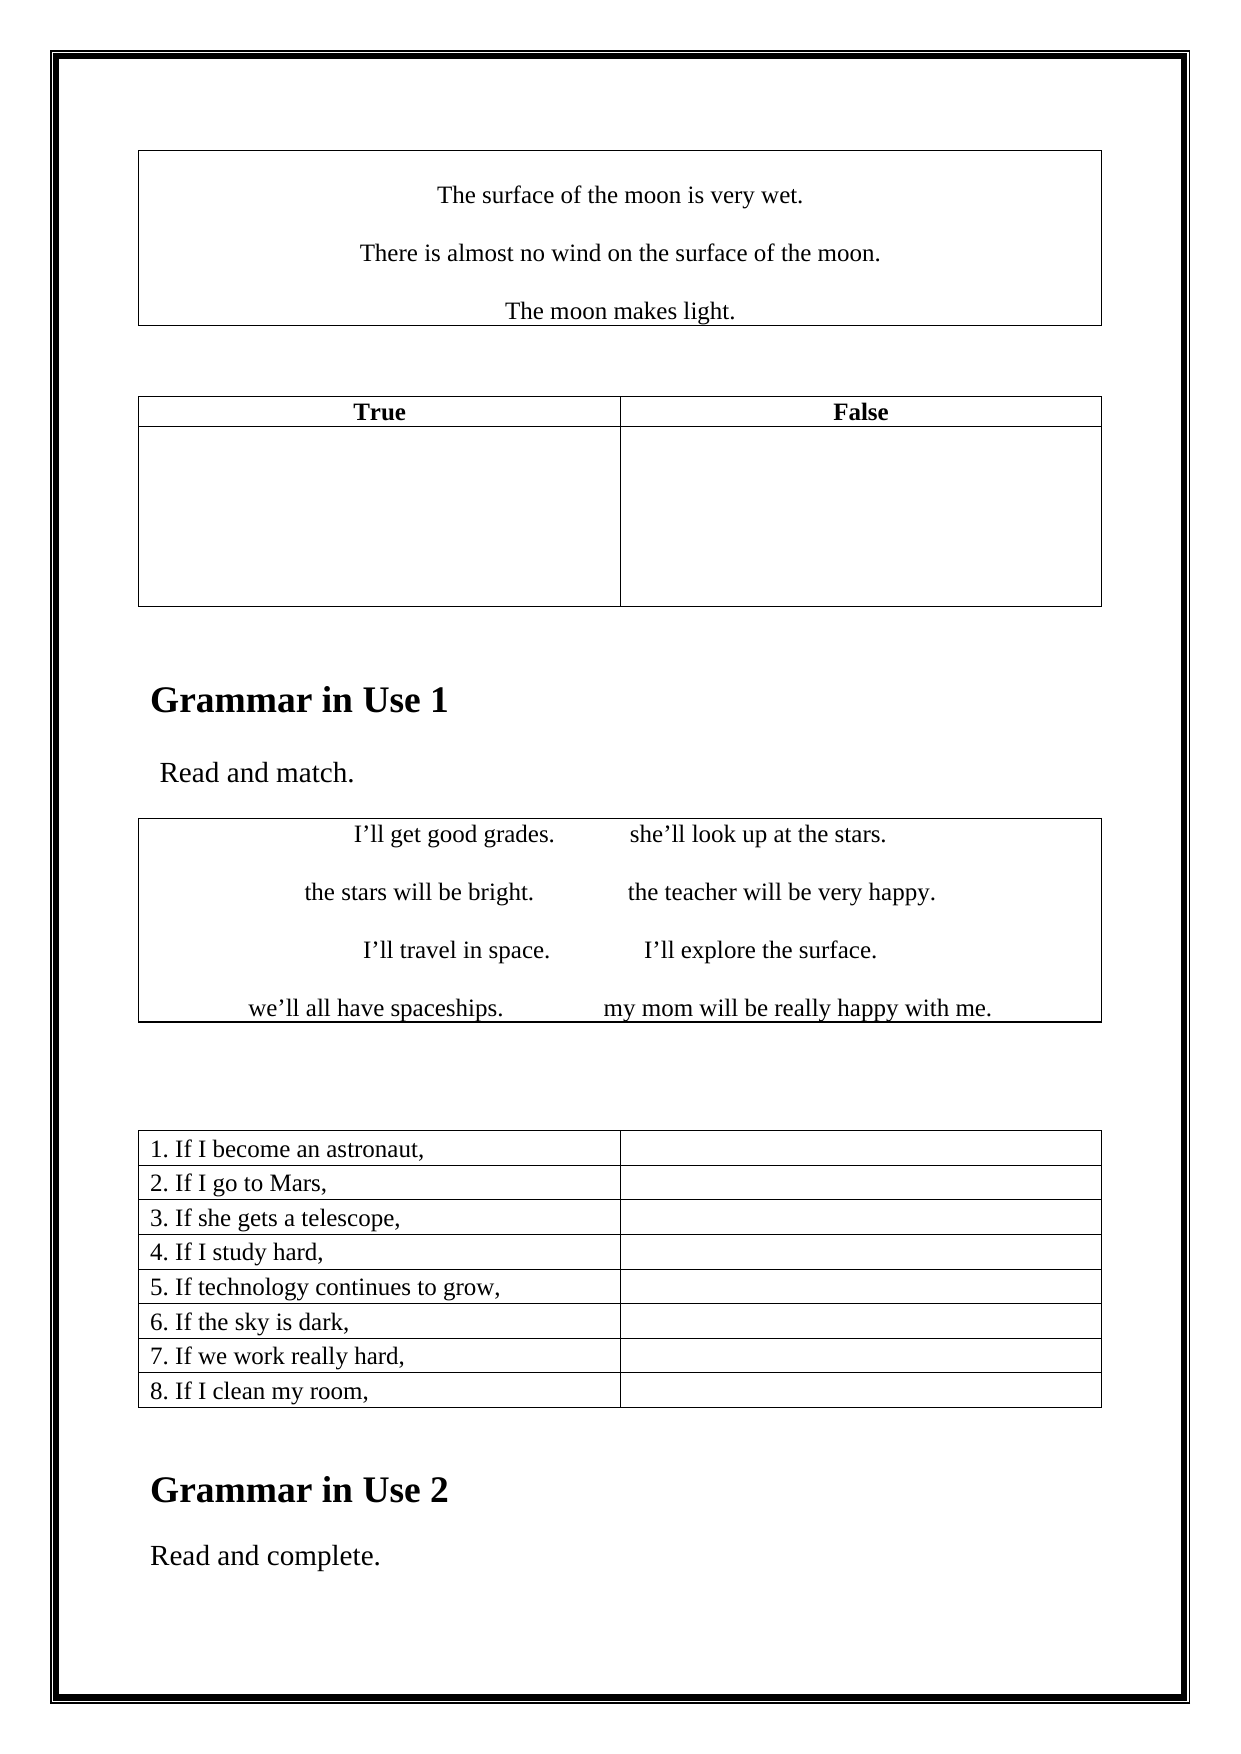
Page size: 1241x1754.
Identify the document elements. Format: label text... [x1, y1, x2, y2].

table_cell [621, 427, 1101, 606]
table_header True [139, 397, 620, 426]
table_cell [139, 427, 620, 606]
table_header [621, 1131, 1101, 1165]
table_cell 5. If technology continues to grow, [139, 1270, 620, 1303]
table_header False [621, 397, 1101, 426]
table_cell [621, 1166, 1101, 1199]
table_cell [621, 1339, 1101, 1372]
text Read and match. [150, 747, 1090, 791]
table_cell [621, 1200, 1101, 1234]
table_cell [621, 1270, 1101, 1303]
table_cell [621, 1373, 1101, 1407]
table_cell 4. If I study hard, [139, 1235, 620, 1268]
table_cell [621, 1235, 1101, 1268]
table_cell 2. If I go to Mars, [139, 1166, 620, 1199]
table_header 1. If I become an astronaut, [139, 1131, 620, 1165]
table_header I’ll get good grades. she’ll look up at the stars. the stars will be bright. the teacher will be very happy. I’ll travel in space. I’ll explore the surface. we’ll all have spaceships. my mom will be really happy with me. [139, 819, 1101, 1021]
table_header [139, 151, 1101, 325]
table_cell [621, 1304, 1101, 1338]
table_cell 3. If she gets a telescope, [139, 1200, 620, 1234]
table_cell 8. If I clean my room, [139, 1373, 620, 1407]
text Read and complete. [150, 1538, 1090, 1571]
table_cell 7. If we work really hard, [139, 1339, 620, 1372]
table_cell 6. If the sky is dark, [139, 1304, 620, 1338]
text Grammar in Use 1 [150, 677, 1090, 720]
text Grammar in Use 2 [150, 1467, 1090, 1510]
